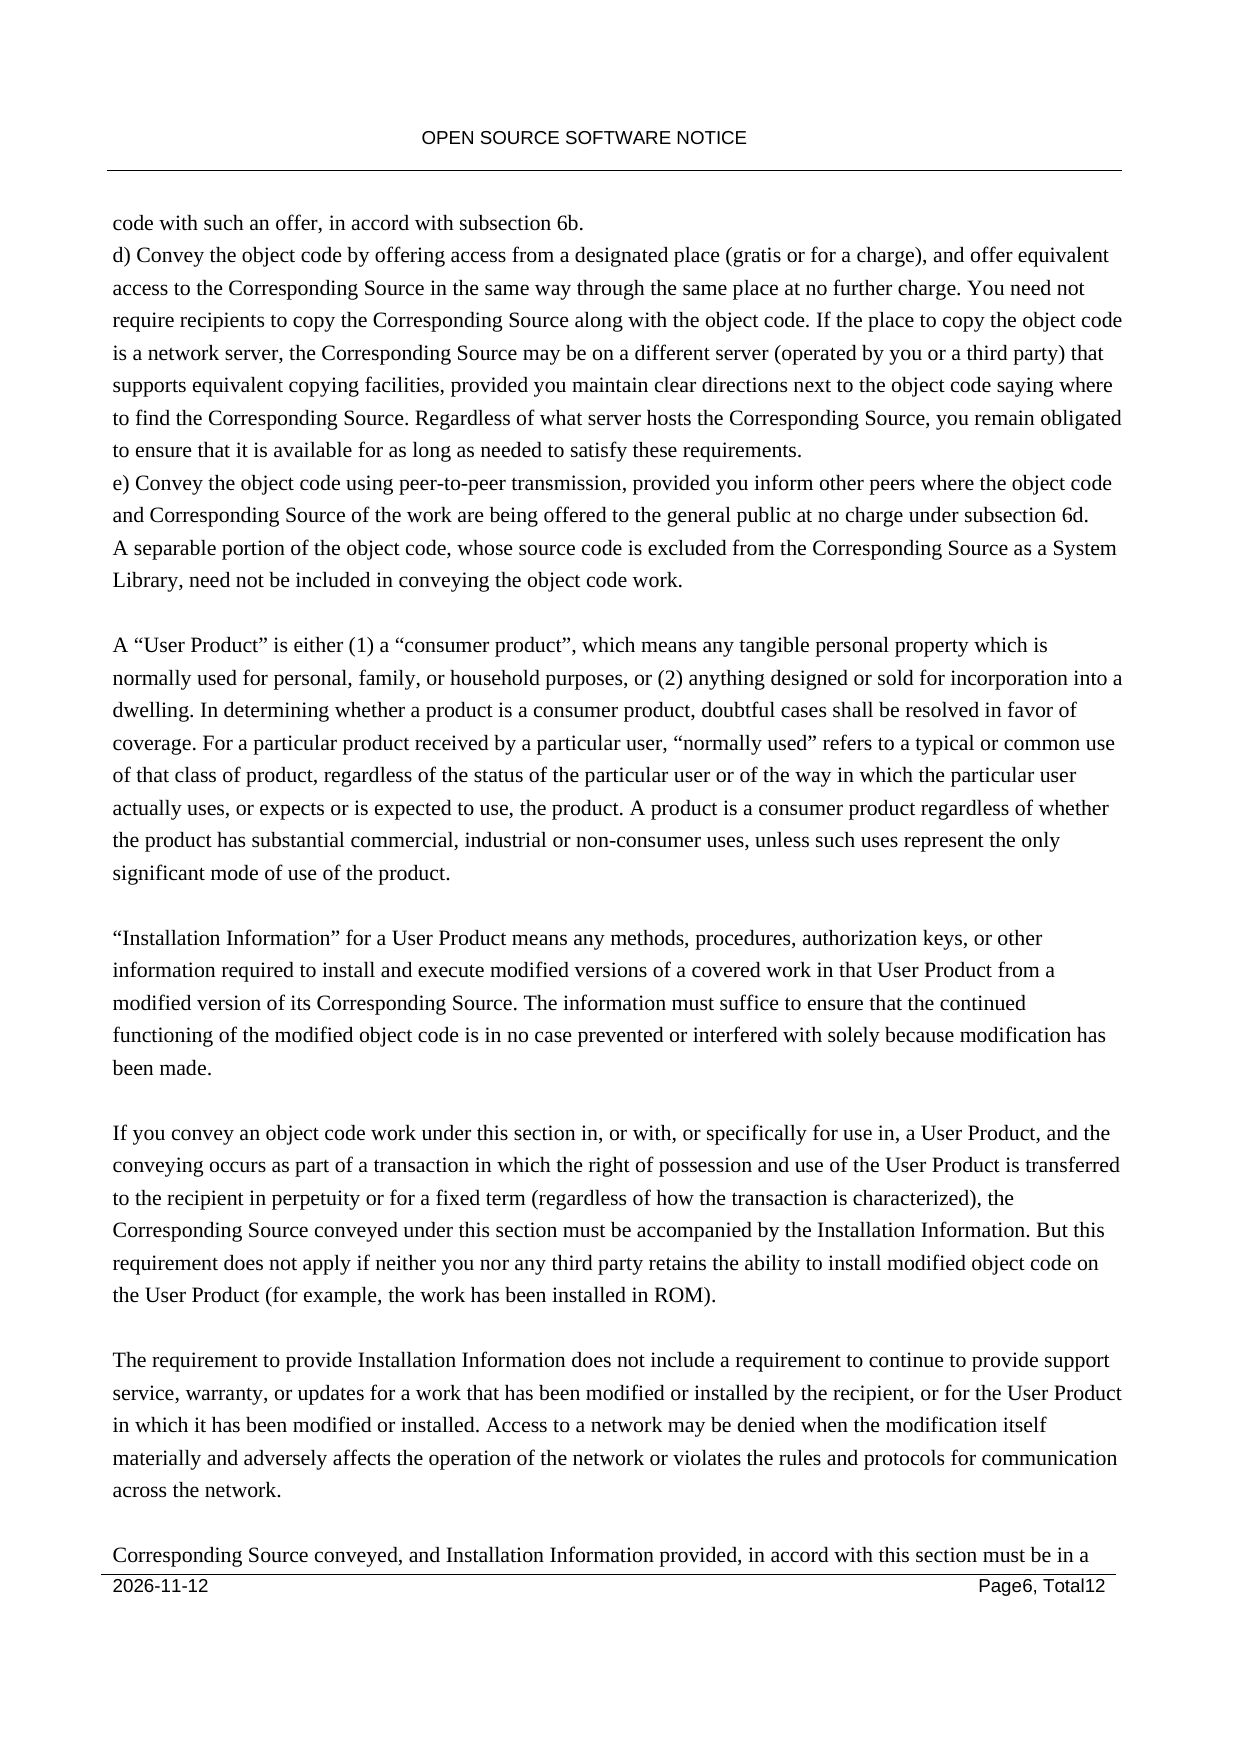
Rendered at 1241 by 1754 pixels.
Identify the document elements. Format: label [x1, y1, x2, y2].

text [112, 206, 1128, 1571]
